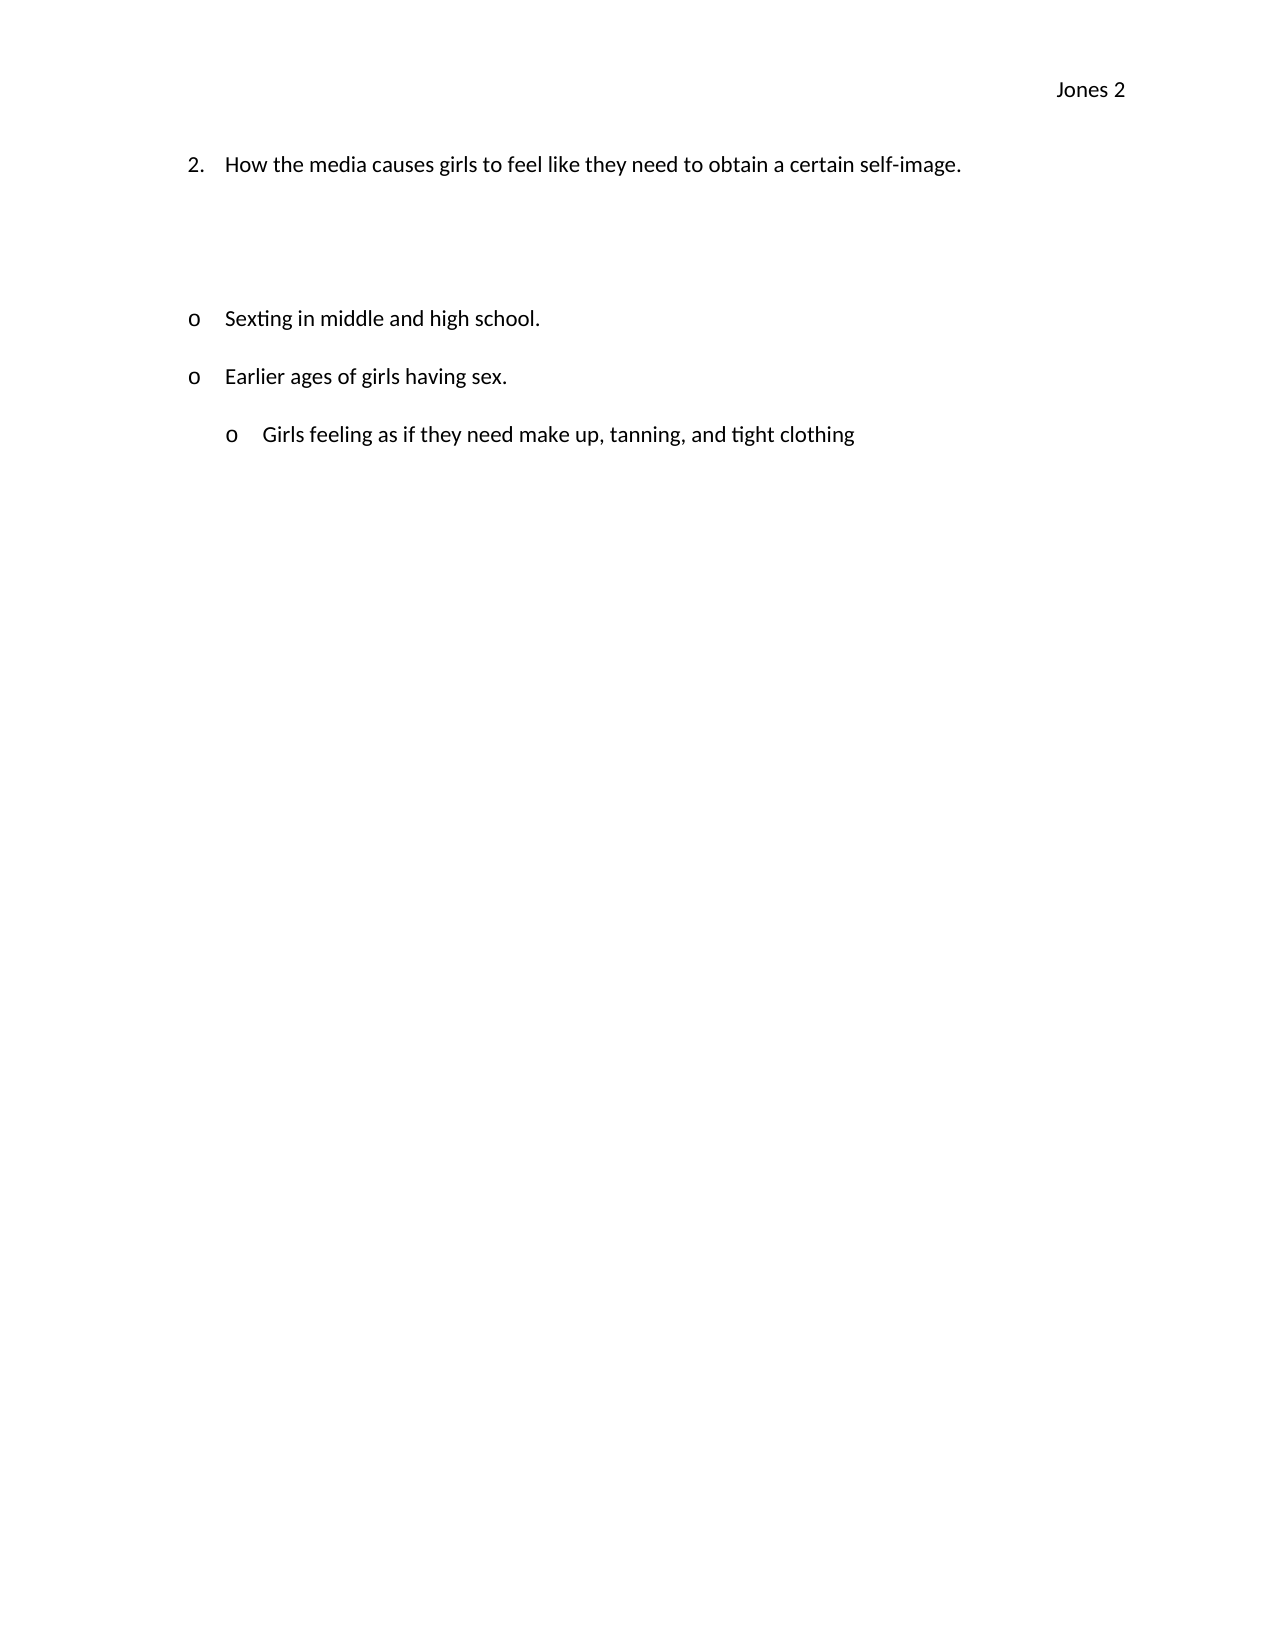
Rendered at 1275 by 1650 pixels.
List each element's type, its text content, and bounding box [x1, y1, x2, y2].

list Earlier ages of girls having sex. [187, 362, 1125, 391]
list Sexting in middle and high school. [187, 304, 1125, 333]
list Girls feeling as if they need make up, tanning, and tight clothing [225, 420, 1125, 449]
list How the media causes girls to feel like they need to obtain a certain self-image. [187, 150, 1125, 178]
